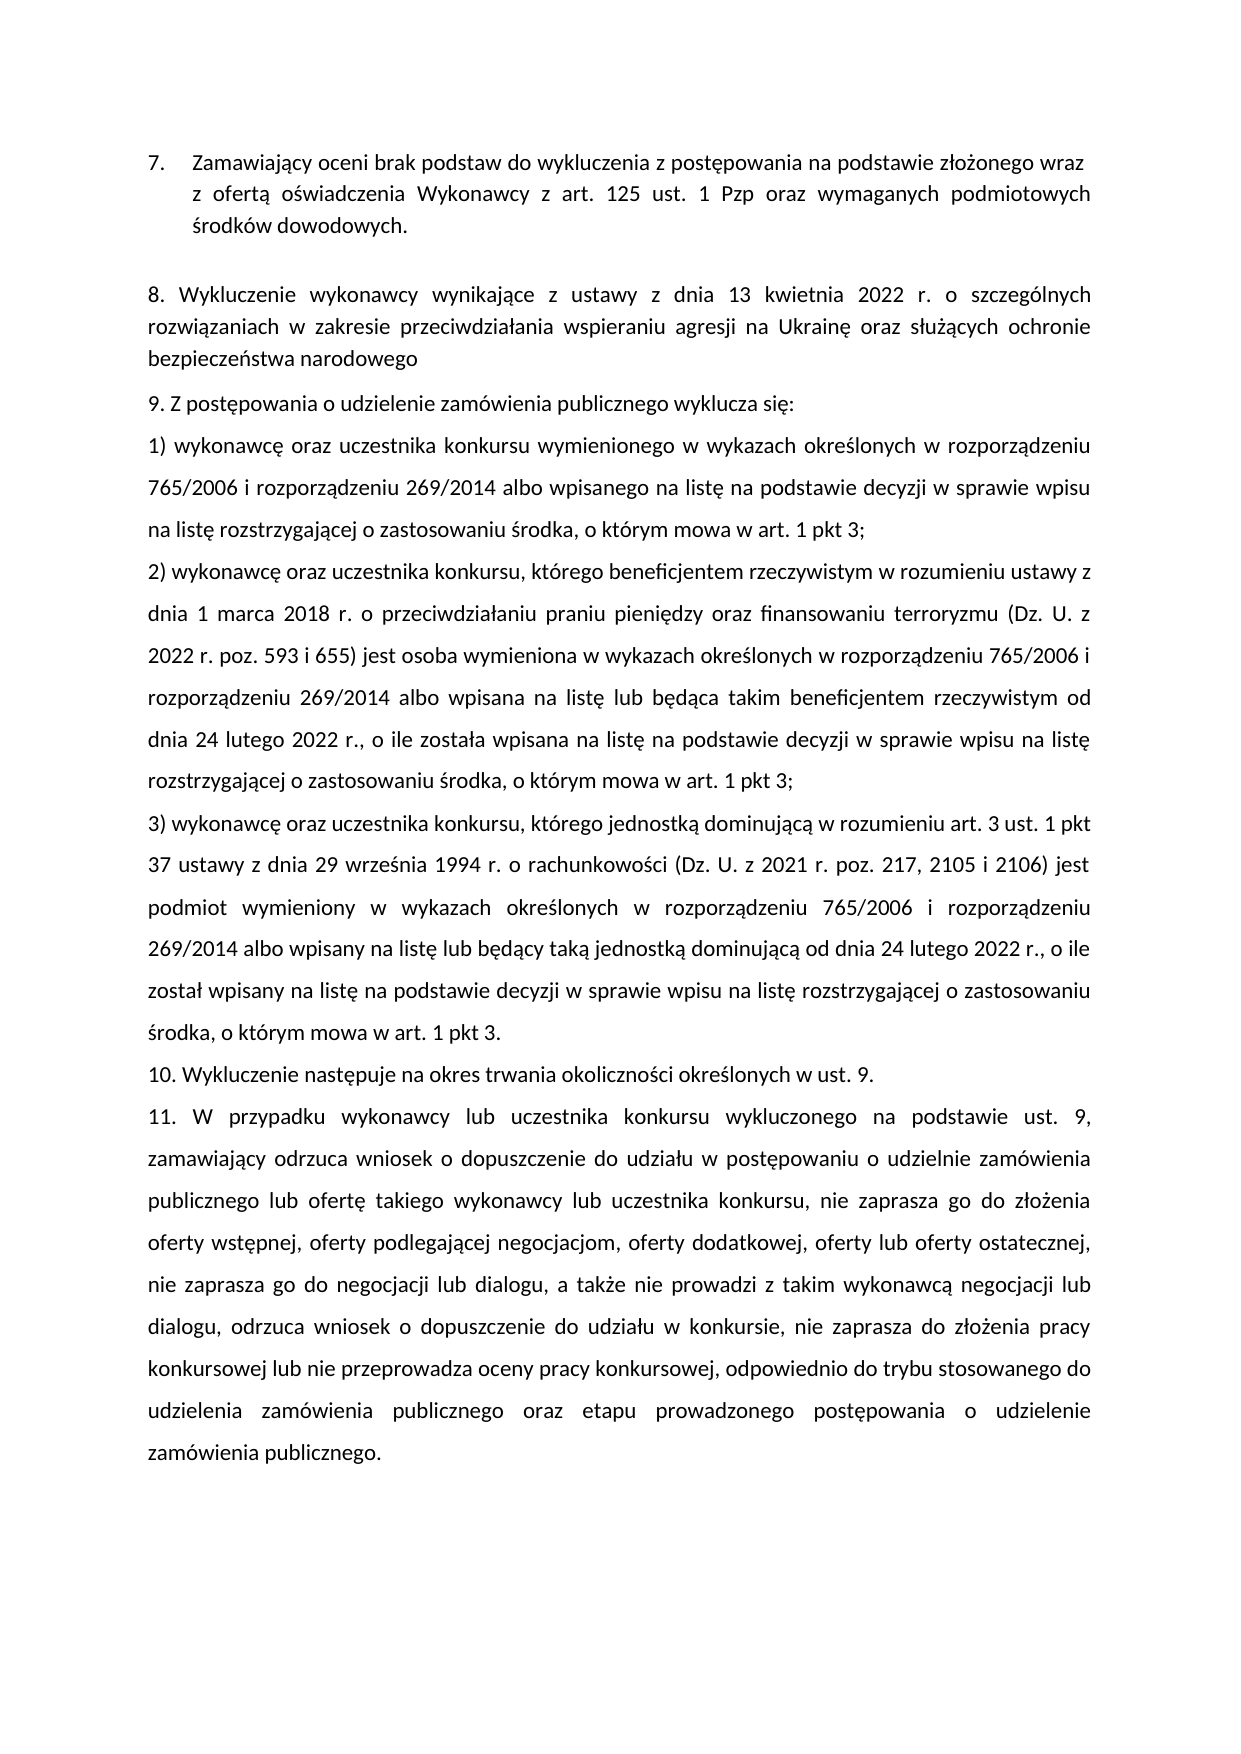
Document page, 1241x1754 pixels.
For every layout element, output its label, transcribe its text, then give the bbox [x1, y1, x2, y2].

text 10. Wykluczenie następuje na okres trwania okoliczności określonych w ust. 9. [148, 1061, 1093, 1088]
subtitle 8. Wykluczenie wykonawcy wynikające z ustawy z dnia 13 kwietnia 2022 r. o szczególnych rozwiązaniach w zakresie przeciwdziałania wspieraniu agresji na Ukrainę oraz służących ochronie bezpieczeństwa narodowego [148, 280, 1093, 372]
text 9. Z postępowania o udzielenie zamówienia publicznego wyklucza się: [148, 389, 1093, 417]
text 1) wykonawcę oraz uczestnika konkursu wymienionego w wykazach określonych w rozporządzeniu 765/2006 i rozporządzeniu 269/2014 albo wpisanego na listę na podstawie decyzji w sprawie wpisu na listę rozstrzygającej o zastosowaniu środka, o którym mowa w art. 1 pkt 3; [148, 431, 1093, 543]
text 3) wykonawcę oraz uczestnika konkursu, którego jednostką dominującą w rozumieniu art. 3 ust. 1 pkt 37 ustawy z dnia 29 września 1994 r. o rachunkowości (Dz. U. z 2021 r. poz. 217, 2105 i 2106) jest podmiot wymieniony w wykazach określonych w rozporządzeniu 765/2006 i rozporządzeniu 269/2014 albo wpisany na listę lub będący taką jednostką dominującą od dnia 24 lutego 2022 r., o ile został wpisany na listę na podstawie decyzji w sprawie wpisu na listę rozstrzygającej o zastosowaniu środka, o którym mowa w art. 1 pkt 3. [148, 809, 1093, 1047]
text 2) wykonawcę oraz uczestnika konkursu, którego beneficjentem rzeczywistym w rozumieniu ustawy z dnia 1 marca 2018 r. o przeciwdziałaniu praniu pieniędzy oraz finansowaniu terroryzmu (Dz. U. z 2022 r. poz. 593 i 655) jest osoba wymieniona w wykazach określonych w rozporządzeniu 765/2006 i rozporządzeniu 269/2014 albo wpisana na listę lub będąca takim beneficjentem rzeczywistym od dnia 24 lutego 2022 r., o ile została wpisana na listę na podstawie decyzji w sprawie wpisu na listę rozstrzygającej o zastosowaniu środka, o którym mowa w art. 1 pkt 3; [148, 557, 1093, 795]
list Zamawiający oceni brak podstaw do wykluczenia z postępowania na podstawie złożonego wraz z ofertą oświadczenia Wykonawcy z art. 125 ust. 1 Pzp oraz wymaganych podmiotowych środków dowodowych. [148, 148, 1093, 239]
text 11. W przypadku wykonawcy lub uczestnika konkursu wykluczonego na podstawie ust. 9, zamawiający odrzuca wniosek o dopuszczenie do udziału w postępowaniu o udzielnie zamówienia publicznego lub ofertę takiego wykonawcy lub uczestnika konkursu, nie zaprasza go do złożenia oferty wstępnej, oferty podlegającej negocjacjom, oferty dodatkowej, oferty lub oferty ostatecznej, nie zaprasza go do negocjacji lub dialogu, a także nie prowadzi z takim wykonawcą negocjacji lub dialogu, odrzuca wniosek o dopuszczenie do udziału w konkursie, nie zaprasza do złożenia pracy konkursowej lub nie przeprowadza oceny pracy konkursowej, odpowiednio do trybu stosowanego do udzielenia zamówienia publicznego oraz etapu prowadzonego postępowania o udzielenie zamówienia publicznego. [148, 1102, 1093, 1466]
